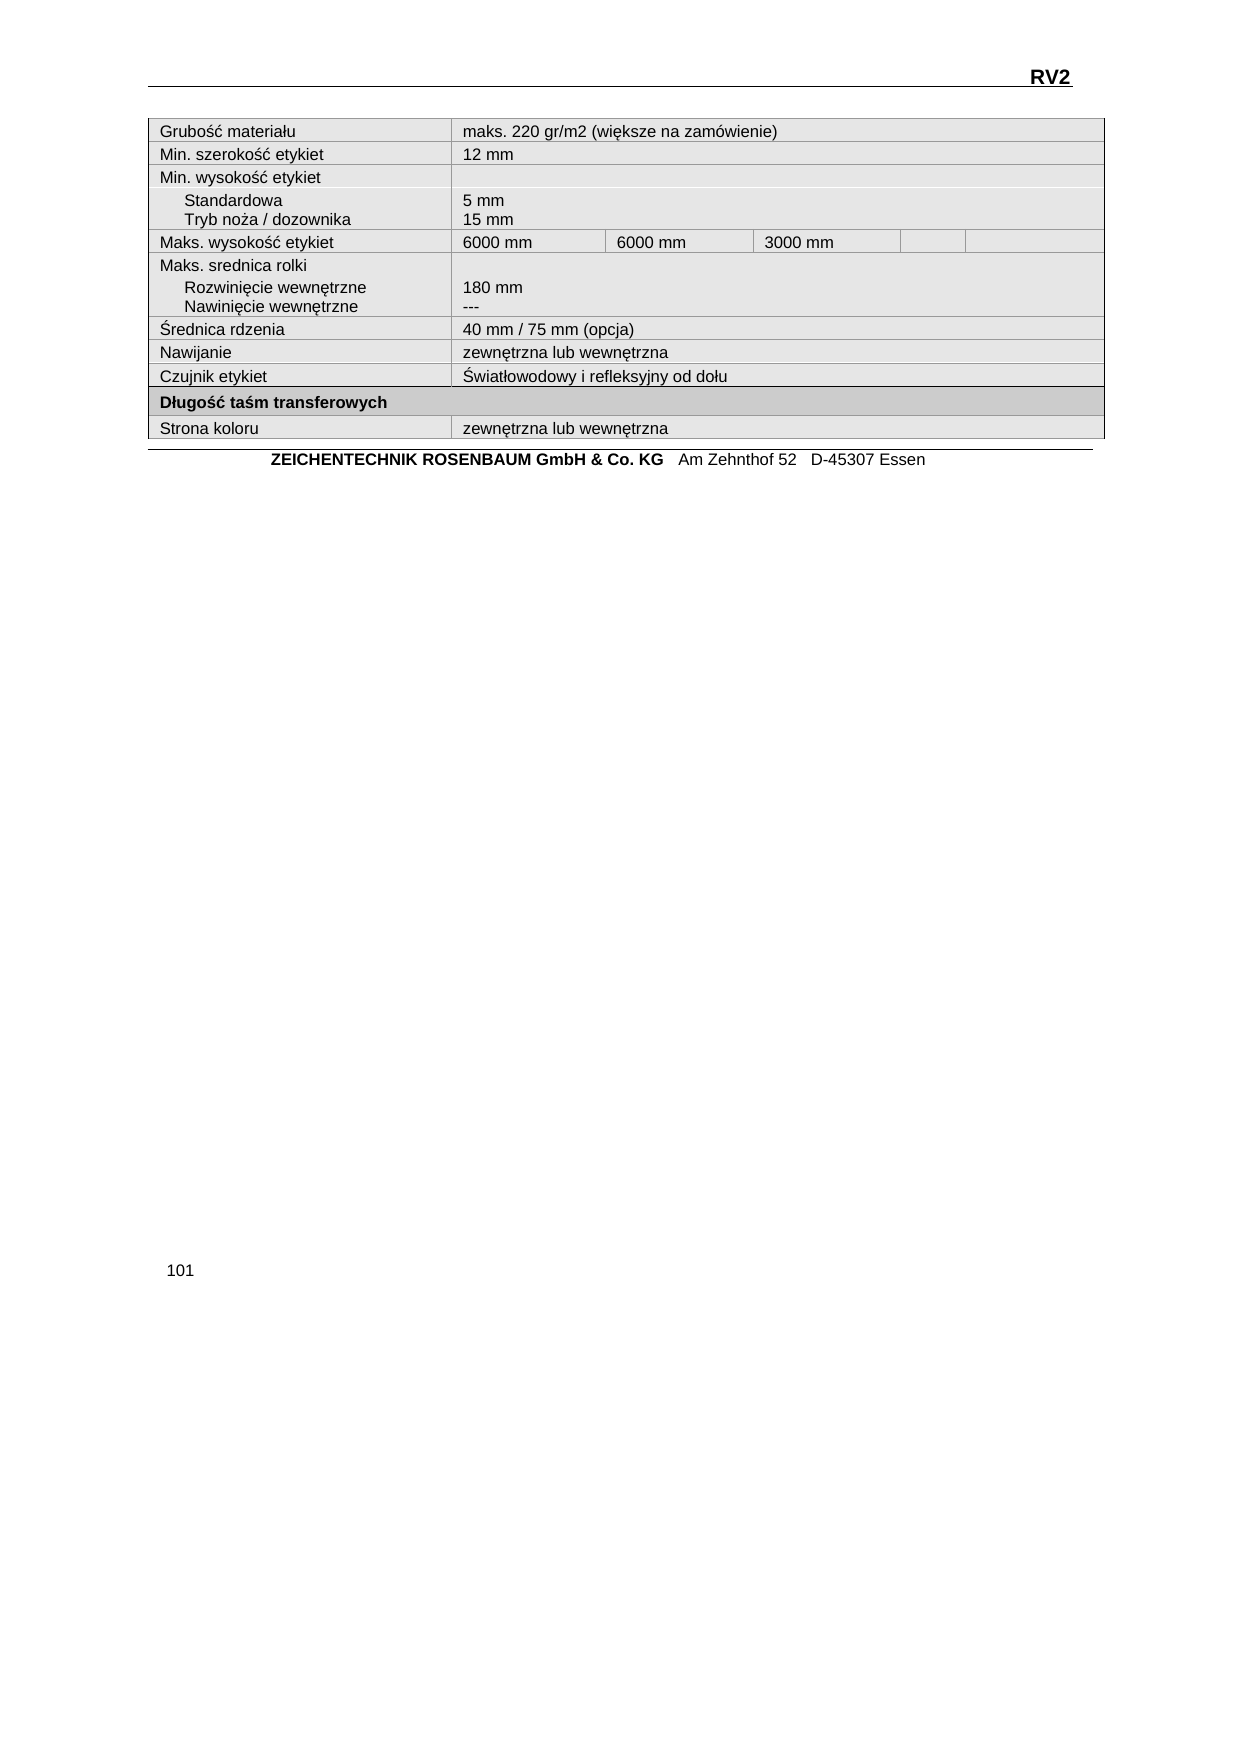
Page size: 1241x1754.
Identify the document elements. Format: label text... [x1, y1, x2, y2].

table_cell Strona koloru [149, 416, 451, 438]
table_cell [149, 275, 173, 316]
table_cell [149, 188, 173, 229]
table_cell Grubość materiału [149, 119, 451, 141]
table_cell Min. szerokość etykiet [149, 142, 451, 164]
table_cell Nawijanie [149, 340, 451, 362]
table_cell 6000 mm [452, 230, 605, 252]
table_cell Światłowodowy i refleksyjny od dołu [452, 364, 1104, 386]
table_cell [452, 165, 1104, 187]
table_cell [901, 230, 965, 252]
table_cell 40 mm / 75 mm (opcja) [452, 317, 1104, 339]
table_cell Średnica rdzenia [149, 317, 451, 339]
table_cell zewnętrzna lub wewnętrzna [452, 340, 1104, 362]
table_cell 3000 mm [754, 230, 900, 252]
table_cell maks. 220 gr/m2 (większe na zamówienie) [452, 119, 1104, 141]
table_cell Maks. srednica rolki [149, 253, 451, 275]
table_cell Długość taśm transferowych [149, 387, 1104, 415]
table_cell [452, 253, 1104, 275]
table_cell zewnętrzna lub wewnętrzna [452, 416, 1104, 438]
table_cell Rozwinięcie wewnętrzne Nawinięcie wewnętrzne [173, 275, 451, 316]
table_cell 180 mm --- [452, 275, 1104, 316]
table_cell Min. wysokość etykiet [149, 165, 451, 187]
table_cell Maks. wysokość etykiet [149, 230, 451, 252]
table_cell 12 mm [452, 142, 1104, 164]
table_cell Standardowa Tryb noża / dozownika [173, 188, 451, 229]
table_cell Czujnik etykiet [149, 364, 451, 386]
table_cell [966, 230, 1104, 252]
table_cell 5 mm 15 mm [452, 188, 1104, 229]
table_cell 6000 mm [606, 230, 753, 252]
